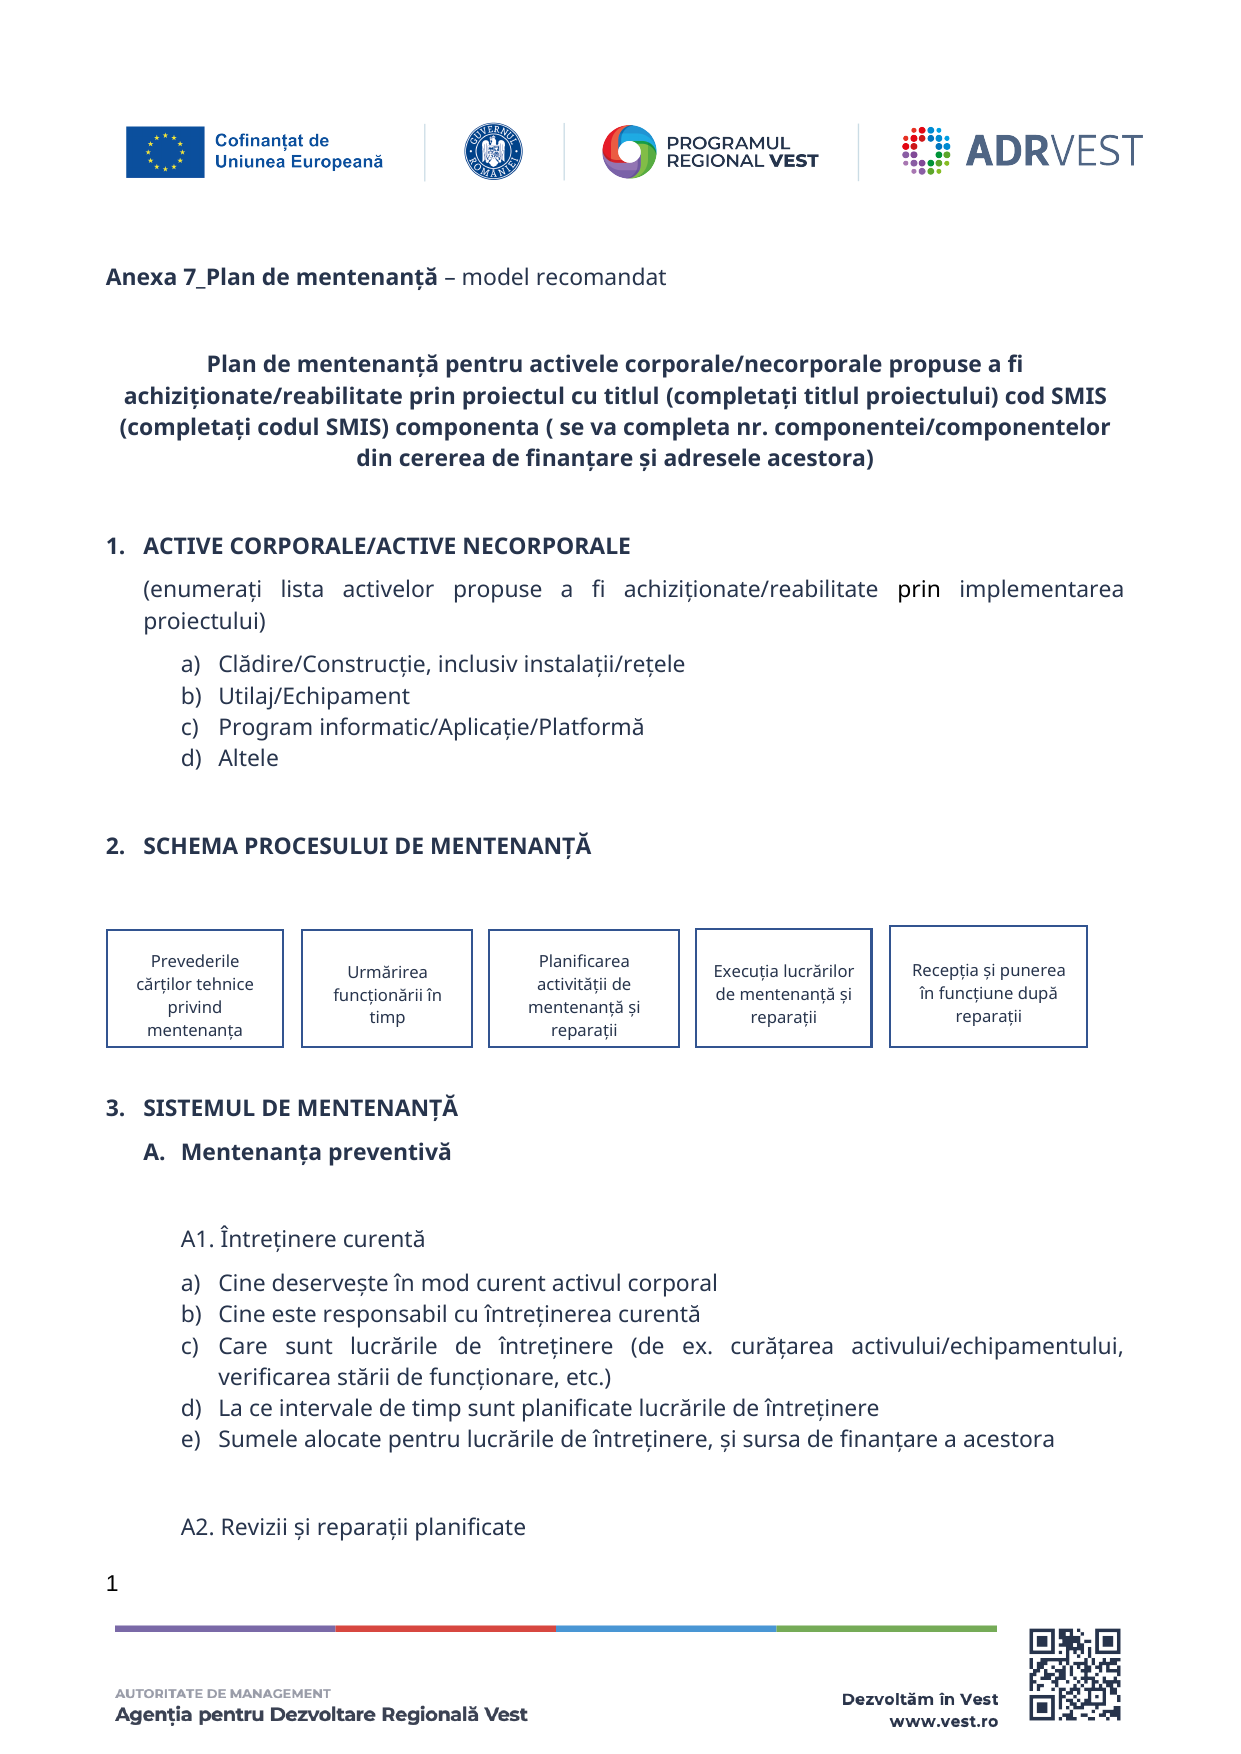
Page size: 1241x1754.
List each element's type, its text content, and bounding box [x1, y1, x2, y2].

picture [107, 1622, 1012, 1736]
list SISTEMUL DE MENTENANȚĂ [106, 1092, 1124, 1123]
list Cine este responsabil cu întreținerea curentă [181, 1298, 1124, 1330]
list Utilaj/Echipament [181, 680, 1124, 711]
picture [85, 105, 1183, 199]
text Anexa 7_Plan de mentenanță – model recomandat [106, 261, 1124, 292]
list Altele [181, 742, 1124, 773]
picture [1022, 1622, 1128, 1728]
list Mentenanța preventivă [143, 1136, 1124, 1167]
text Plan de mentenanță pentru activele corporale/necorporale propuse a fi achiziționate/reabilitate prin proiectul cu titlul (completați titlul proiectului) cod SMIS (completați codul SMIS) componenta ( se va completa nr. componentei/componentelor din cererea de finanțare și adresele acestora) [106, 348, 1124, 473]
list Sumele alocate pentru lucrările de întreținere, și sursa de finanțare a acestora [181, 1423, 1124, 1455]
list Cine deservește în mod curent activul corporal [181, 1267, 1124, 1298]
list La ce intervale de timp sunt planificate lucrările de întreținere [181, 1392, 1124, 1423]
list (enumerați lista activelor propuse a fi achiziționate/reabilitate prin implementarea proiectului) [143, 573, 1124, 636]
list ACTIVE CORPORALE/ACTIVE NECORPORALE [106, 530, 1124, 561]
list Clădire/Construcție, inclusiv instalații/rețele [181, 648, 1124, 680]
list A1. Întreținere curentă [181, 1223, 1124, 1255]
list Program informatic/Aplicație/Platformă [181, 711, 1124, 742]
list A2. Revizii și reparații planificate [181, 1511, 1124, 1542]
list Care sunt lucrările de întreținere (de ex. curățarea activului/echipamentului, verificarea stării de funcționare, etc.) [181, 1330, 1124, 1392]
list SCHEMA PROCESULUI DE MENTENANȚĂ [106, 830, 1124, 861]
